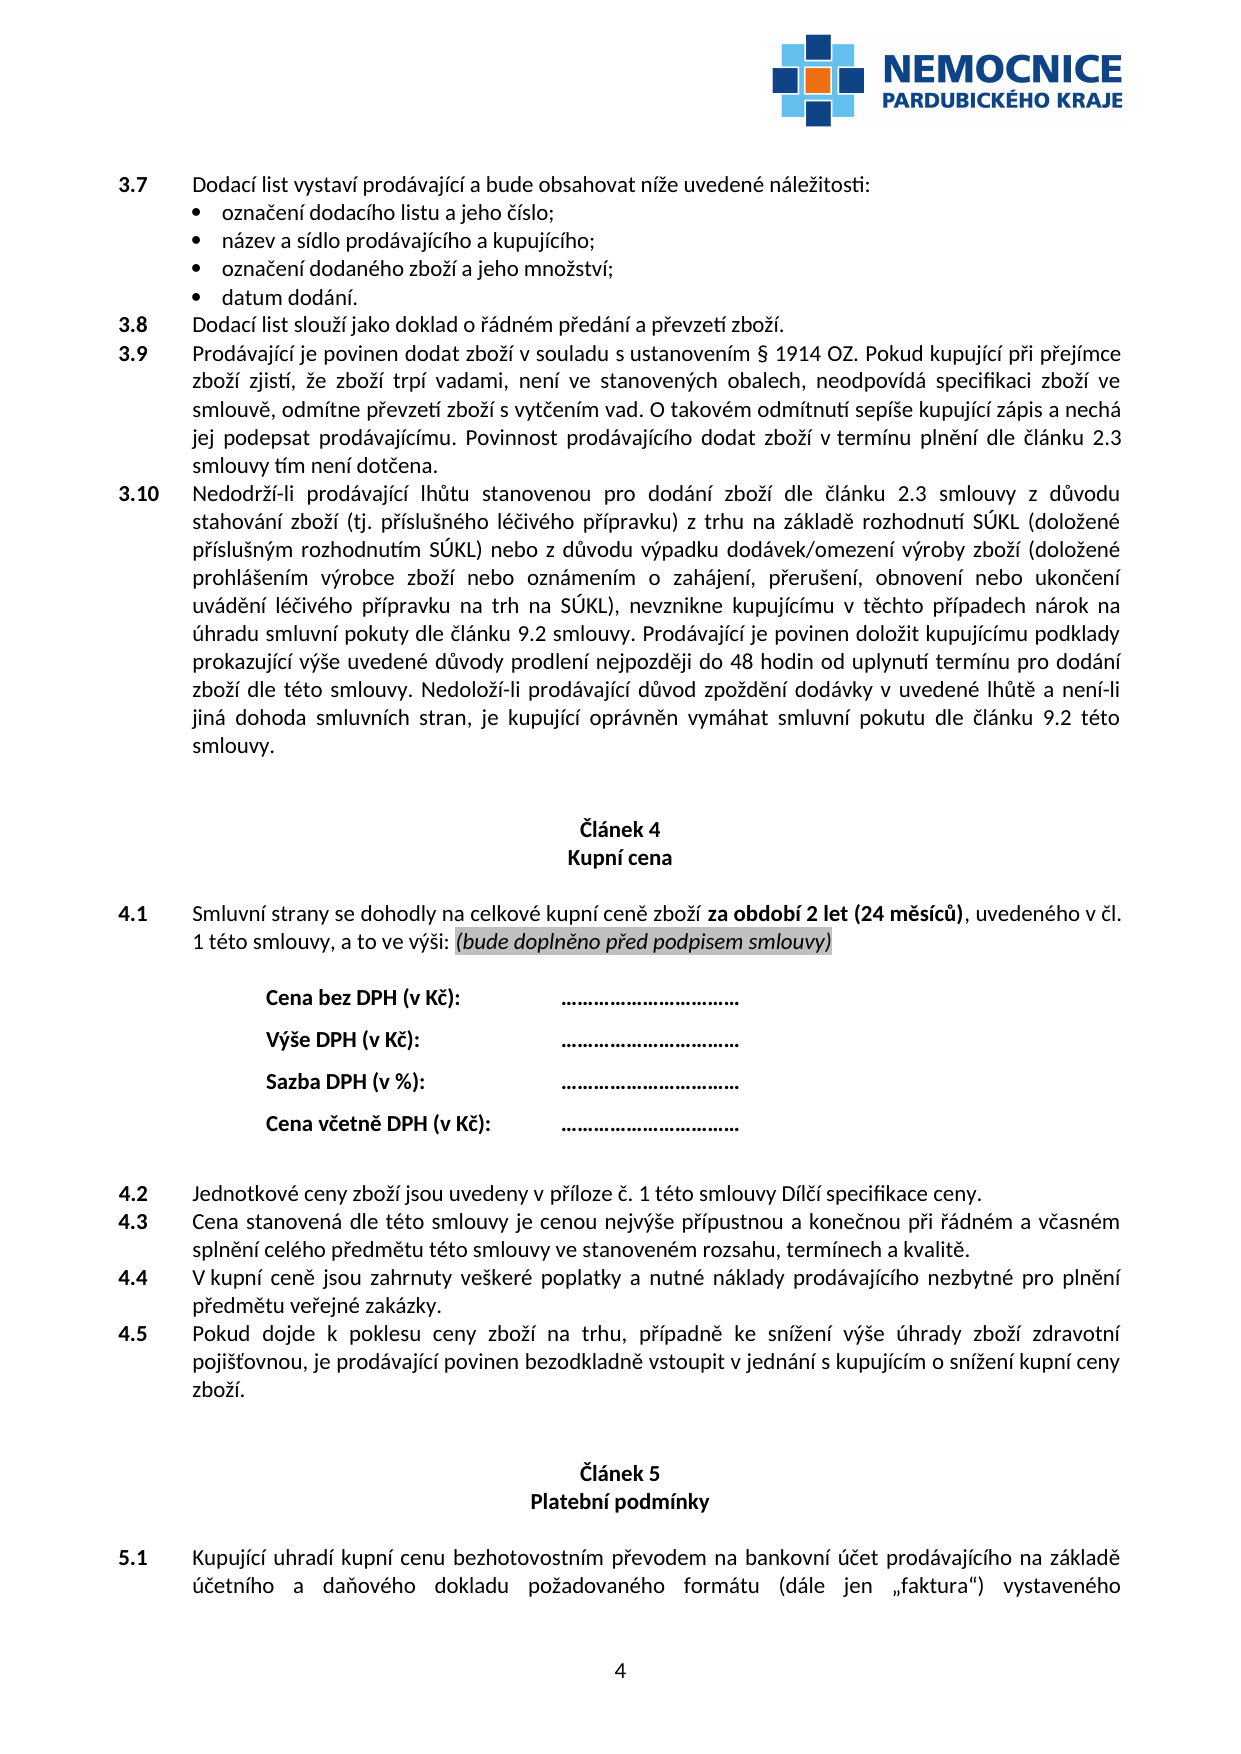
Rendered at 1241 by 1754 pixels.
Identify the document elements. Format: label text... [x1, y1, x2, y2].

text Kupní cena [118, 843, 1122, 871]
text 3.10 Nedodrží-li prodávající lhůtu stanovenou pro dodání zboží dle článku 2.3 smlouvy z důvodu stahování zboží (tj. příslušného léčivého přípravku) z trhu na základě rozhodnutí SÚKL (doložené příslušným rozhodnutím SÚKL) nebo z důvodu výpadku dodávek/omezení výroby zboží (doložené prohlášením výrobce zboží nebo oznámením o zahájení, přerušení, obnovení nebo ukončení uvádění léčivého přípravku na trh na SÚKL), nevznikne kupujícímu v těchto případech nárok na úhradu smluvní pokuty dle článku 9.2 smlouvy. Prodávající je povinen doložit kupujícímu podklady prokazující výše uvedené důvody prodlení nejpozději do 48 hodin od uplynutí termínu pro dodání zboží dle této smlouvy. Nedoloží-li prodávající důvod zpoždění dodávky v uvedené lhůtě a není-li jiná dohoda smluvních stran, je kupující oprávněn vymáhat smluvní pokutu dle článku 9.2 této smlouvy. [118, 479, 1122, 759]
list označení dodaného zboží a jeho množství; [192, 254, 1122, 283]
list označení dodacího listu a jeho číslo; [192, 198, 1122, 227]
text Platební podmínky [118, 1487, 1122, 1515]
text Cena bez DPH (v Kč): …………………………… [118, 983, 1122, 1011]
picture [771, 33, 1123, 128]
text Cena včetně DPH (v Kč): …………………………… [118, 1109, 1122, 1137]
text 4.3 Cena stanovená dle této smlouvy je cenou nejvýše přípustnou a konečnou při řádném a včasném splnění celého předmětu této smlouvy ve stanoveném rozsahu, termínech a kvalitě. [118, 1207, 1122, 1263]
list název a sídlo prodávajícího a kupujícího; [192, 227, 1122, 254]
list datum dodání. [192, 283, 1122, 311]
text Článek 4 [118, 815, 1122, 843]
text Článek 5 [118, 1459, 1122, 1487]
text 3.7 Dodací list vystaví prodávající a bude obsahovat níže uvedené náležitosti: [118, 171, 1122, 198]
text 3.9 Prodávající je povinen dodat zboží v souladu s ustanovením § 1914 OZ. Pokud kupující při přejímce zboží zjistí, že zboží trpí vadami, není ve stanovených obalech, neodpovídá specifikaci zboží ve smlouvě, odmítne převzetí zboží s vytčením vad. O takovém odmítnutí sepíše kupující zápis a nechá jej podepsat prodávajícímu. Povinnost prodávajícího dodat zboží v termínu plnění dle článku 2.3 smlouvy tím není dotčena. [118, 339, 1122, 479]
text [118, 1543, 1122, 1599]
text 4.5 Pokud dojde k poklesu ceny zboží na trhu, případně ke snížení výše úhrady zboží zdravotní pojišťovnou, je prodávající povinen bezodkladně vstoupit v jednání s kupujícím o snížení kupní ceny zboží. [118, 1319, 1122, 1403]
text 4.1 Smluvní strany se dohodly na celkové kupní ceně zboží za období 2 let (24 měsíců), uvedeného v čl. 1 této smlouvy, a to ve výši: (bude doplněno před podpisem smlouvy) [118, 899, 1122, 955]
text 3.8 Dodací list slouží jako doklad o řádném předání a převzetí zboží. [118, 311, 1122, 339]
text 4.2 Jednotkové ceny zboží jsou uvedeny v příloze č. 1 této smlouvy Dílčí specifikace ceny. [118, 1179, 1122, 1207]
text Výše DPH (v Kč): …………………………… [118, 1025, 1122, 1053]
text Sazba DPH (v %): …………………………… [118, 1067, 1122, 1095]
text 4.4 V kupní ceně jsou zahrnuty veškeré poplatky a nutné náklady prodávajícího nezbytné pro plnění předmětu veřejné zakázky. [118, 1263, 1122, 1319]
